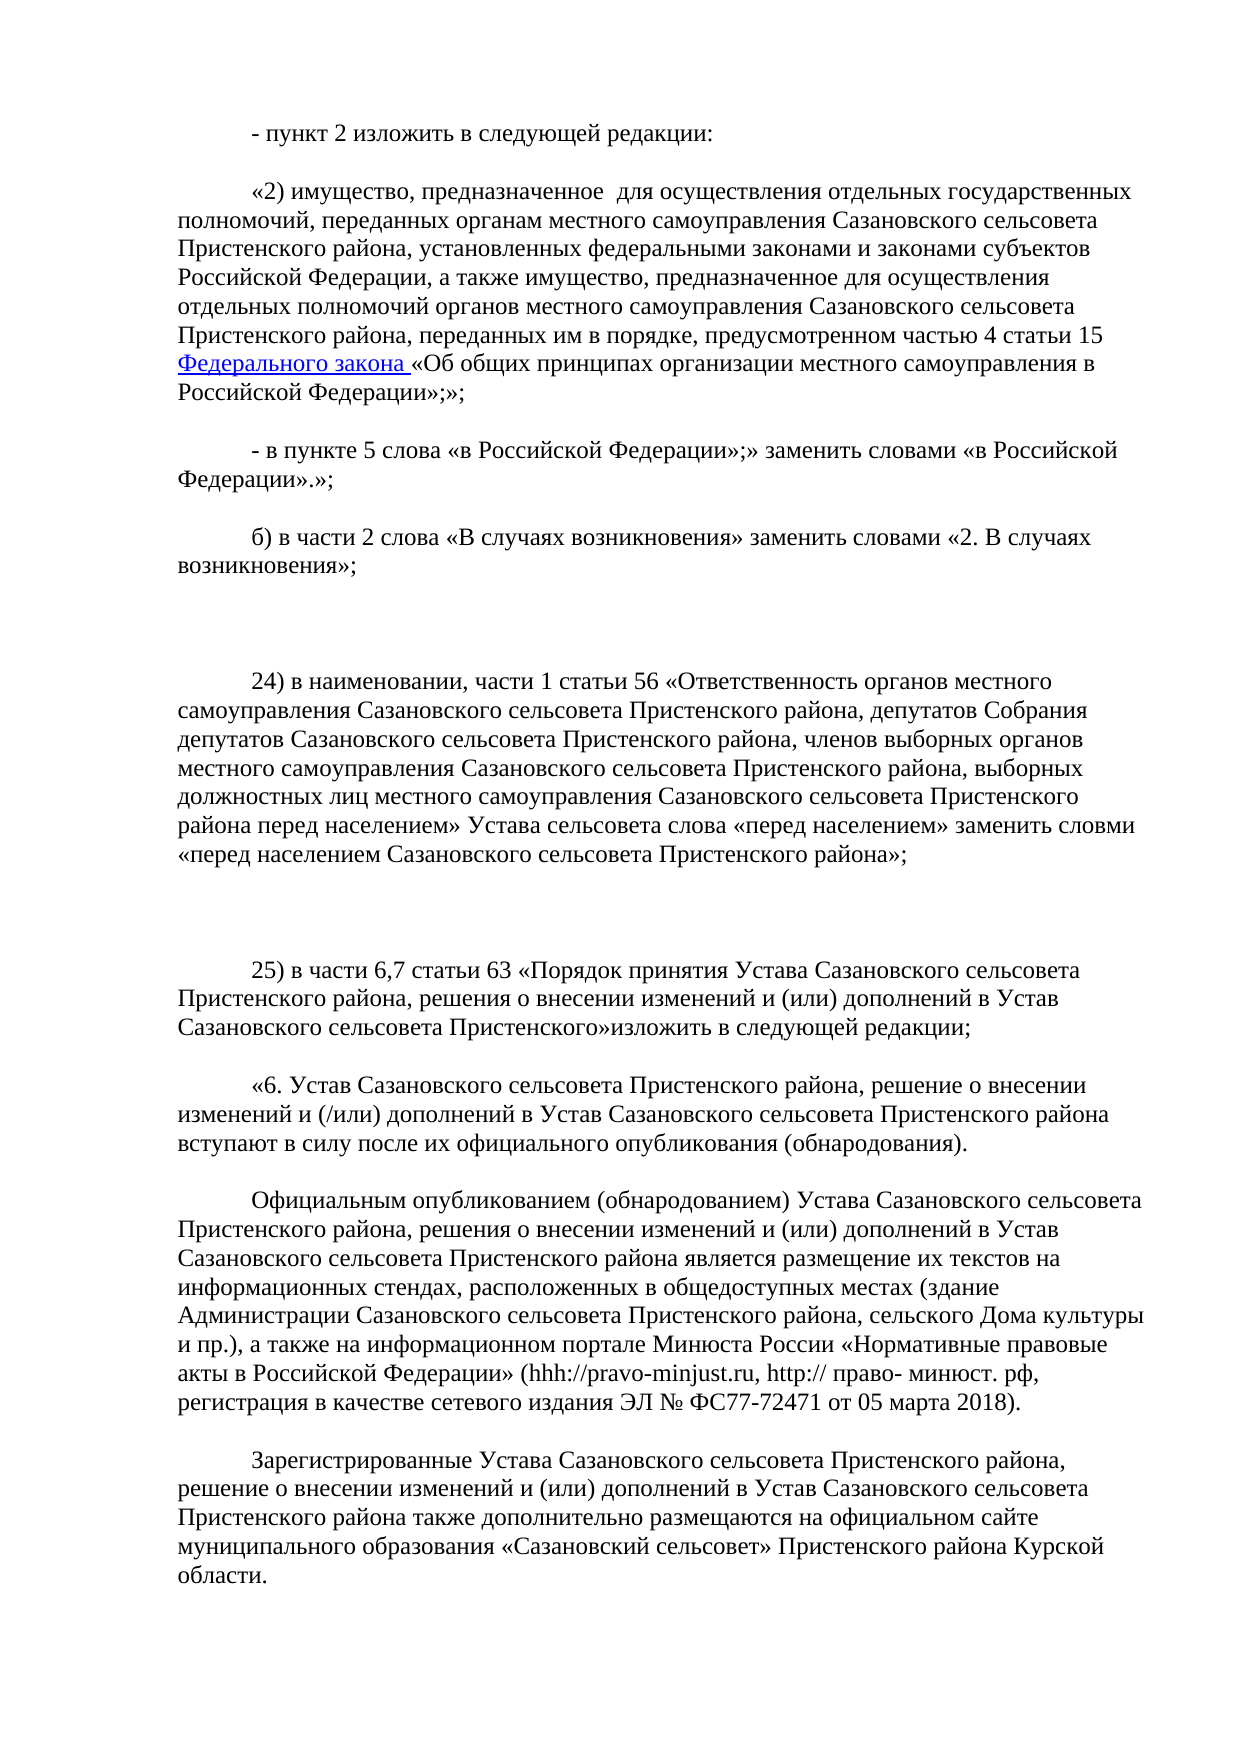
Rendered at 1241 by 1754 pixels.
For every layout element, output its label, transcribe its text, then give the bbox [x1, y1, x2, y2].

text «2) имущество, предназначенное для осуществления отдельных государственных полномочий, переданных органам местного самоуправления Сазановского сельсовета Пристенского района, установленных федеральными законами и законами субъектов Российской Федерации, а также имущество, предназначенное для осуществления отдельных полномочий органов местного самоуправления Сазановского сельсовета Пристенского района, переданных им в порядке, предусмотренном частью 4 статьи 15 Федерального закона «Об общих принципах организации местного самоуправления в Российской Федерации»;»; [177, 176, 1152, 406]
text - пункт 2 изложить в следующей редакции: [177, 118, 1152, 147]
text б) в части 2 слова «В случаях возникновения» заменить словами «2. В случаях возникновения»; [177, 522, 1152, 579]
text Зарегистрированные Устава Сазановского сельсовета Пристенского района, решение о внесении изменений и (или) дополнений в Устав Сазановского сельсовета Пристенского района также дополнительно размещаются на официальном сайте муниципального образования «Сазановский сельсовет» Пристенского района Курской области. [177, 1445, 1152, 1588]
text Официальным опубликованием (обнародованием) Устава Сазановского сельсовета Пристенского района, решения о внесении изменений и (или) дополнений в Устав Сазановского сельсовета Пристенского района является размещение их текстов на информационных стендах, расположенных в общедоступных местах (здание Администрации Сазановского сельсовета Пристенского района, сельского Дома культуры и пр.), а также на информационном портале Минюста России «Нормативные правовые акты в Российской Федерации» (hhh://pravo-minjust.ru, http:// право- минюст. рф, регистрация в качестве сетевого издания ЭЛ № ФС77-72471 от 05 марта 2018). [177, 1186, 1152, 1416]
text 25) в части 6,7 статьи 63 «Порядок принятия Устава Сазановского сельсовета Пристенского района, решения о внесении изменений и (или) дополнений в Устав Сазановского сельсовета Пристенского»изложить в следующей редакции; [177, 955, 1152, 1041]
text - в пункте 5 слова «в Российской Федерации»;» заменить словами «в Российской Федерации».»; [177, 435, 1152, 493]
text «6. Устав Сазановского сельсовета Пристенского района, решение о внесении изменений и (/или) дополнений в Устав Сазановского сельсовета Пристенского района вступают в силу после их официального опубликования (обнародования). [177, 1070, 1152, 1156]
text 24) в наименовании, части 1 статьи 56 «Ответственность органов местного самоуправления Сазановского сельсовета Пристенского района, депутатов Собрания депутатов Сазановского сельсовета Пристенского района, членов выборных органов местного самоуправления Сазановского сельсовета Пристенского района, выборных должностных лиц местного самоуправления Сазановского сельсовета Пристенского района перед населением» Устава сельсовета слова «перед населением» заменить словми «перед населением Сазановского сельсовета Пристенского района»; [177, 666, 1152, 868]
